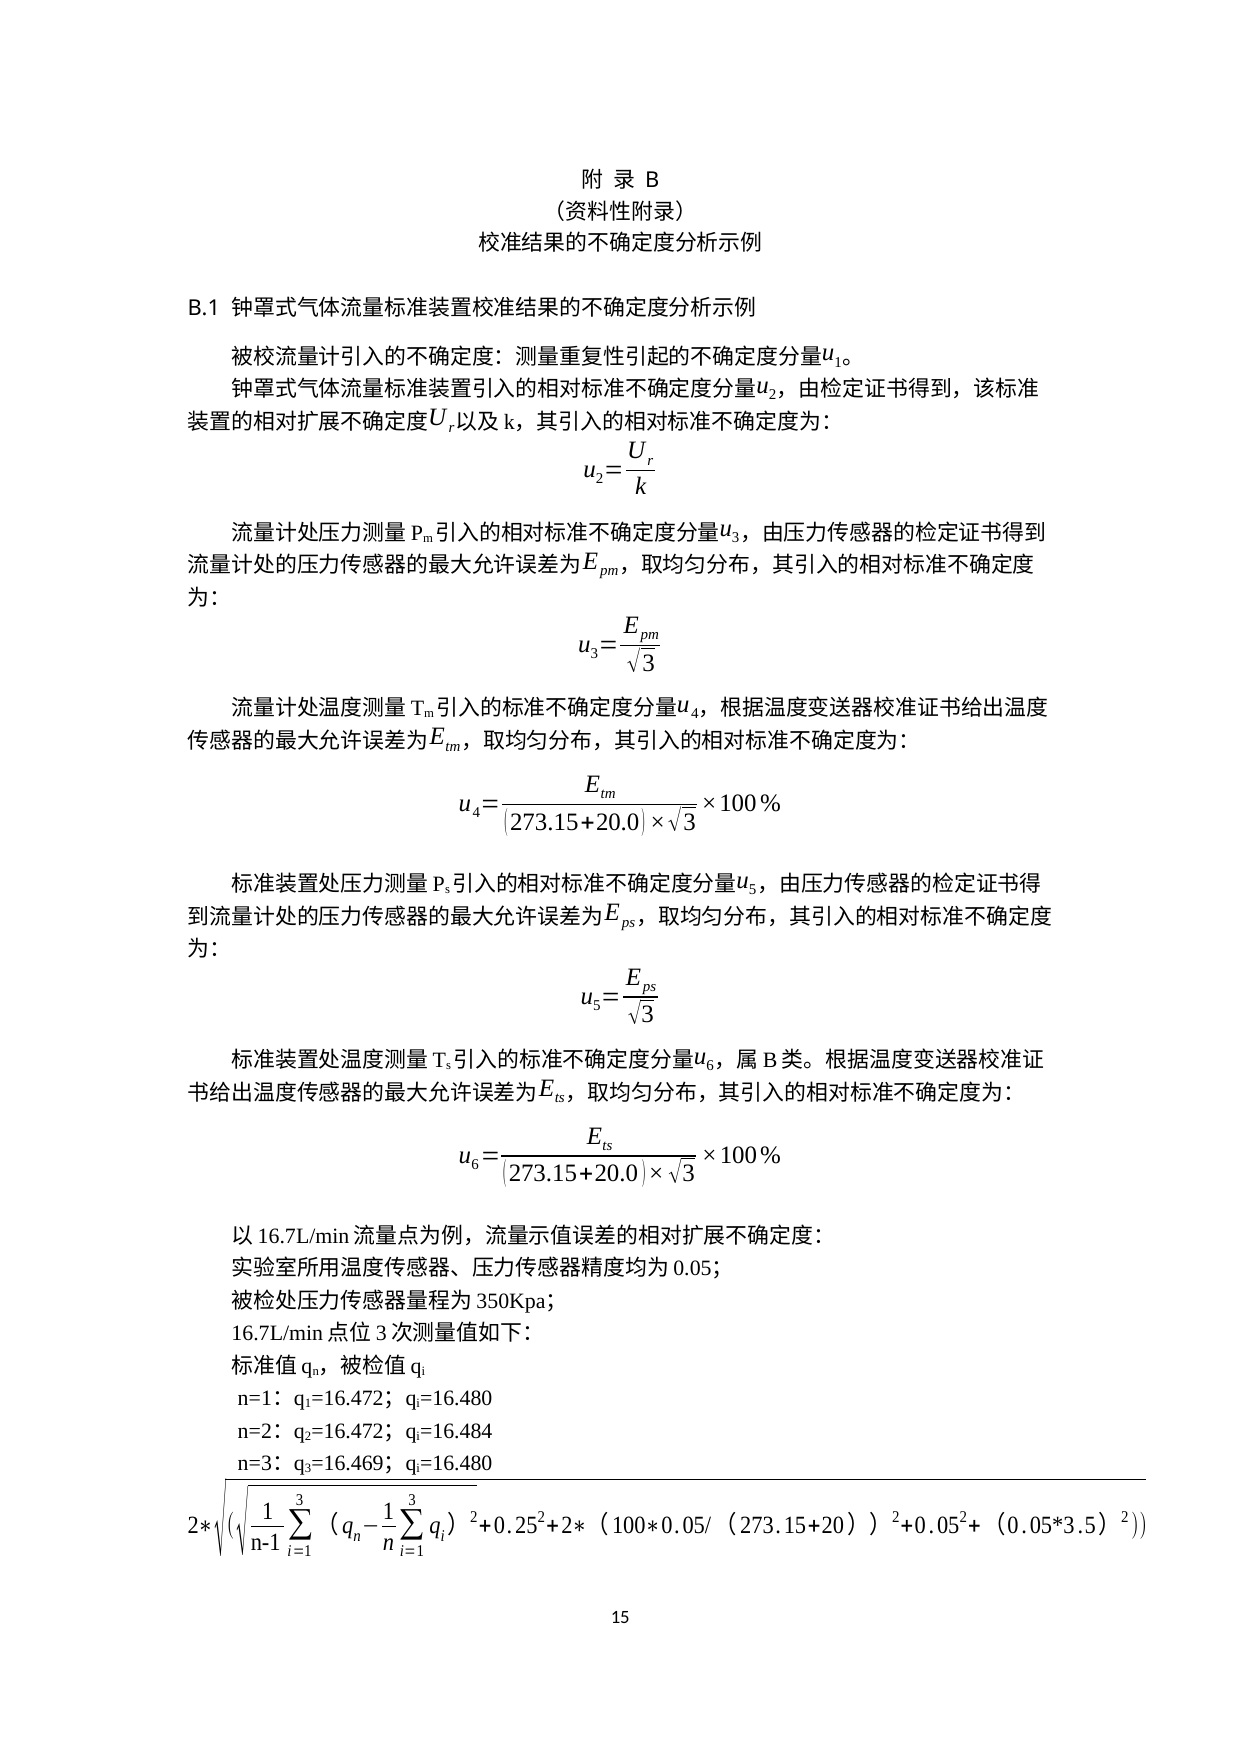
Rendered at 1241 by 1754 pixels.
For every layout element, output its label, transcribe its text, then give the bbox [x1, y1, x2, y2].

text 16.7L/min点位3次测量值如下： [187, 1315, 1053, 1347]
text n=2：q2=16.472；qi=16.484 [187, 1412, 1053, 1445]
text 实验室所用温度传感器、压力传感器精度均为0.05； [187, 1250, 1053, 1282]
text 校准结果的不确定度分析示例 [187, 225, 1053, 257]
subtitle B.1 钟罩式气体流量标准装置校准结果的不确定度分析示例 [187, 289, 1053, 322]
text 被校流量计引入的不确定度：测量重复性引起的不确定度分量。 [187, 338, 1053, 371]
text （资料性附录） [187, 194, 1053, 225]
text 被检处压力传感器量程为350Kpa； [187, 1282, 1053, 1315]
text 以16.7L/min流量点为例，流量示值误差的相对扩展不确定度： [187, 1217, 1053, 1250]
text n=1：q1=16.472；qi=16.480 [187, 1380, 1053, 1412]
text 流量计处温度测量Tm引入的标准不确定度分量，根据温度变送器校准证书给出温度传感器的最大允许误差为，取均匀分布，其引入的相对标准不确定度为： [187, 690, 1053, 755]
text 附 录 B [187, 162, 1053, 194]
text 流量计处压力测量Pm引入的相对标准不确定度分量，由压力传感器的检定证书得到流量计处的压力传感器的最大允许误差为，取均匀分布，其引入的相对标准不确定度为： [187, 514, 1053, 612]
text ≈0.62 [187, 1477, 1053, 1575]
text 钟罩式气体流量标准装置引入的相对标准不确定度分量，由检定证书得到，该标准装置的相对扩展不确定度以及k，其引入的相对标准不确定度为： [187, 371, 1053, 436]
text n=3：q3=16.469；qi=16.480 [187, 1445, 1053, 1477]
text 标准装置处压力测量Ps引入的相对标准不确定度分量，由压力传感器的检定证书得到流量计处的压力传感器的最大允许误差为，取均匀分布，其引入的相对标准不确定度为： [187, 866, 1053, 963]
text 标准值qn，被检值qi [187, 1347, 1053, 1380]
text 标准装置处温度测量Ts引入的标准不确定度分量，属B类。根据温度变送器校准证书给出温度传感器的最大允许误差为，取均匀分布，其引入的相对标准不确定度为： [187, 1042, 1053, 1107]
